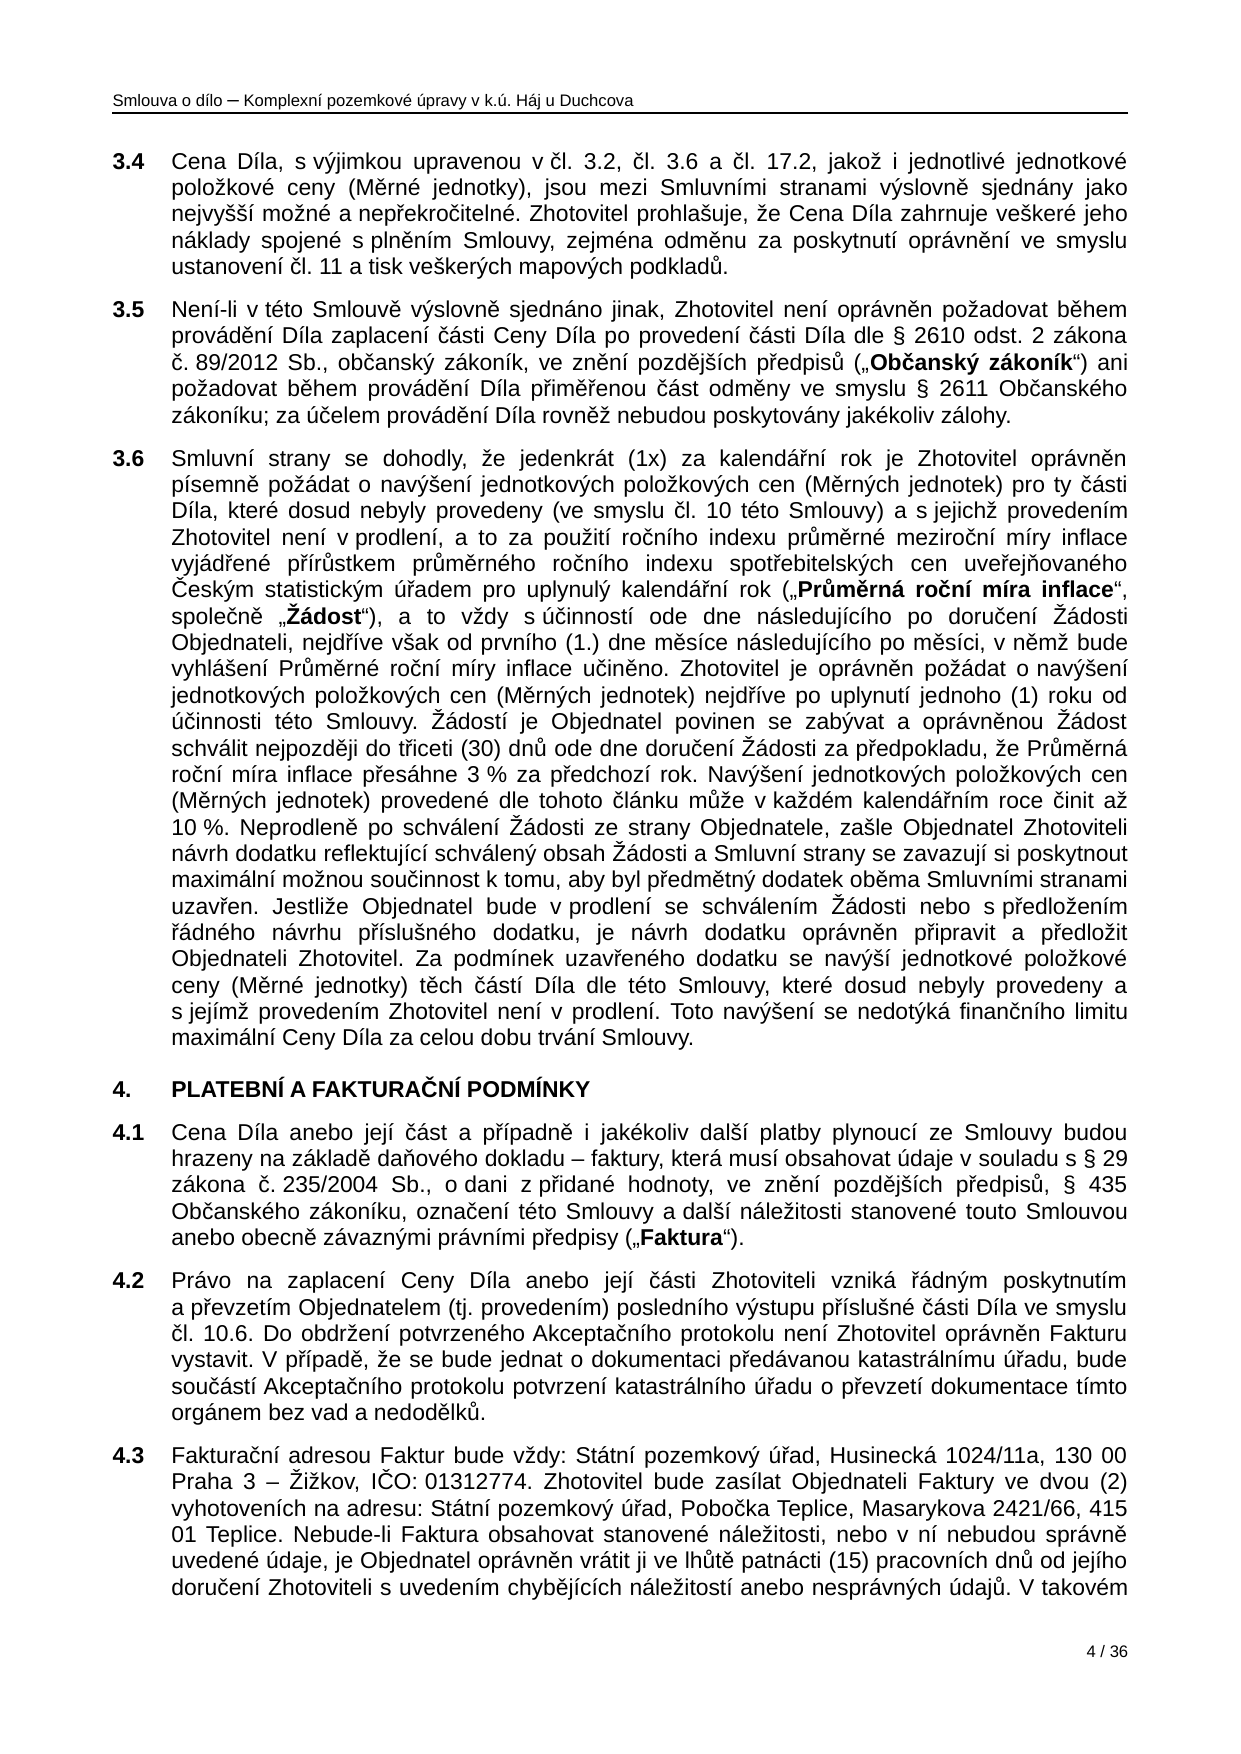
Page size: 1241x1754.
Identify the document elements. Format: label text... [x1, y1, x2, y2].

text Smluvní strany se dohodly, že jedenkrát (1x) za kalendářní rok je Zhotovitel oprávněn písemně požádat o navýšení jednotkových položkových cen (Měrných jednotek) pro ty části Díla, které dosud nebyly provedeny (ve smyslu čl. 10 této Smlouvy) a s jejichž provedením Zhotovitel není v prodlení, a to za použití ročního indexu průměrné meziroční míry inflace vyjádřené přírůstkem průměrného ročního indexu spotřebitelských cen uveřejňovaného Českým statistickým úřadem pro uplynulý kalendářní rok („Průměrná roční míra inflace“, společně „Žádost“), a to vždy s účinností ode dne následujícího po doručení Žádosti Objednateli, nejdříve však od prvního (1.) dne měsíce následujícího po měsíci, v němž bude vyhlášení Průměrné roční míry inflace učiněno. Zhotovitel je oprávněn požádat o navýšení jednotkových položkových cen (Měrných jednotek) nejdříve po uplynutí jednoho (1) roku od účinnosti této Smlouvy. Žádostí je Objednatel povinen se zabývat a oprávněnou Žádost schválit nejpozději do třiceti (30) dnů ode dne doručení Žádosti za předpokladu, že Průměrná roční míra inflace přesáhne 3 % za předchozí rok. Navýšení jednotkových položkových cen (Měrných jednotek) provedené dle tohoto článku může v každém kalendářním roce činit až 10 %. Neprodleně po schválení Žádosti ze strany Objednatele, zašle Objednatel Zhotoviteli návrh dodatku reflektující schválený obsah Žádosti a Smluvní strany se zavazují si poskytnout maximální možnou součinnost k tomu, aby byl předmětný dodatek oběma Smluvními stranami uzavřen. Jestliže Objednatel bude v prodlení se schválením Žádosti nebo s předložením řádného návrhu příslušného dodatku, je návrh dodatku oprávněn připravit a předložit Objednateli Zhotovitel. Za podmínek uzavřeného dodatku se navýší jednotkové položkové ceny (Měrné jednotky) těch částí Díla dle této Smlouvy, které dosud nebyly provedeny a s jejímž provedením Zhotovitel není v prodlení. Toto navýšení se nedotýká finančního limitu maximální Ceny Díla za celou dobu trvání Smlouvy. [112, 444, 1128, 1051]
text Právo na zaplacení Ceny Díla anebo její části Zhotoviteli vzniká řádným poskytnutím a převzetím Objednatelem (tj. provedením) posledního výstupu příslušné části Díla ve smyslu čl. 10.6. Do obdržení potvrzeného Akceptačního protokolu není Zhotovitel oprávněn Fakturu vystavit. V případě, že se bude jednat o dokumentaci předávanou katastrálnímu úřadu, bude součástí Akceptačního protokolu potvrzení katastrálního úřadu o převzetí dokumentace tímto orgánem bez vad a nedodělků. [112, 1267, 1128, 1425]
text Není-li v této Smlouvě výslovně sjednáno jinak, Zhotovitel není oprávněn požadovat během provádění Díla zaplacení části Ceny Díla po provedení části Díla dle § 2610 odst. 2 zákona č. 89/2012 Sb., občanský zákoník, ve znění pozdějších předpisů („Občanský zákoník“) ani požadovat během provádění Díla přiměřenou část odměny ve smyslu § 2611 Občanského zákoníku; za účelem provádění Díla rovněž nebudou poskytovány jakékoliv zálohy. [112, 296, 1128, 428]
text Platební a fakturační podmínky [112, 1076, 1128, 1102]
text Cena Díla, s výjimkou upravenou v čl. 3.2, čl. 3.6 a čl. 17.2, jakož i jednotlivé jednotkové položkové ceny (Měrné jednotky), jsou mezi Smluvními stranami výslovně sjednány jako nejvyšší možné a nepřekročitelné. Zhotovitel prohlašuje, že Cena Díla zahrnuje veškeré jeho náklady spojené s plněním Smlouvy, zejména odměnu za poskytnutí oprávnění ve smyslu ustanovení čl. 11 a tisk veškerých mapových podkladů. [112, 148, 1128, 279]
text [112, 1442, 1128, 1600]
text Cena Díla anebo její část a případně i jakékoliv další platby plynoucí ze Smlouvy budou hrazeny na základě daňového dokladu – faktury, která musí obsahovat údaje v souladu s § 29 zákona č. 235/2004 Sb., o dani z přidané hodnoty, ve znění pozdějších předpisů, § 435 Občanského zákoníku, označení této Smlouvy a další náležitosti stanovené touto Smlouvou anebo obecně závaznými právními předpisy („Faktura“). [112, 1119, 1128, 1251]
